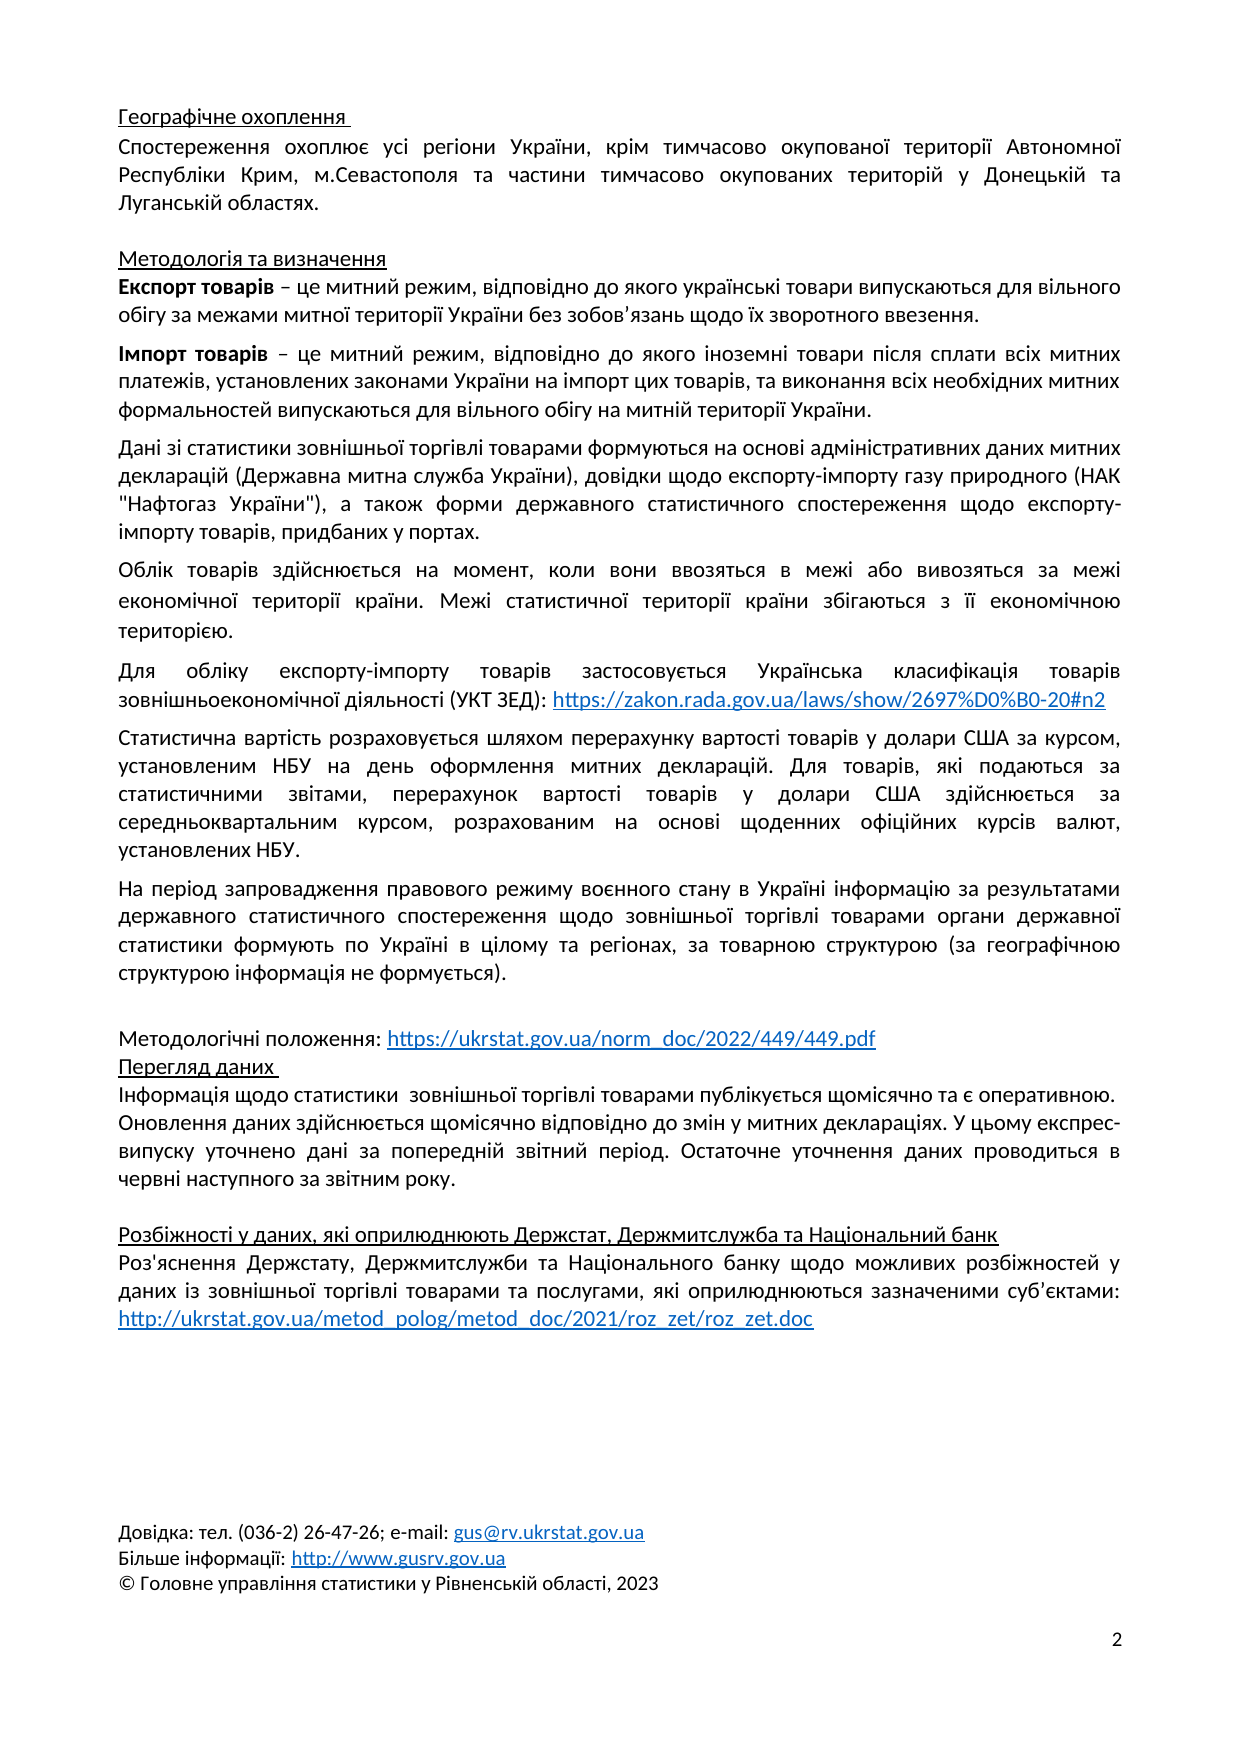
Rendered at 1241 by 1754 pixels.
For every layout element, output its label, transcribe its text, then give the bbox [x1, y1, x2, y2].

text Перегляд даних [118, 1052, 1122, 1080]
text Методологічні положення: https://ukrstat.gov.ua/norm_doc/2022/449/449.pdf [118, 1024, 1122, 1052]
text © Головне управління статистики у Рівненській області, 2023 [118, 1570, 1122, 1596]
text Для обліку експорту-імпорту товарів застосовується Українська класифікація товарів зовнішньоекономічної діяльності (УКТ ЗЕД): https://zakon.rada.gov.ua/laws/show/2697%D0%B0-20#n2 [118, 657, 1122, 713]
text Статистична вартість розраховується шляхом перерахунку вартості товарів у долари США за курсом, установленим НБУ на день оформлення митних декларацій. Для товарів, які подаються за статистичними звітами, перерахунок вартості товарів у долари США здійснюється за середньоквартальним курсом, розрахованим на основі щоденних офіційних курсів валют, установлених НБУ. [118, 723, 1122, 863]
text Облік товарів здійснюється на момент, коли вони ввозяться в межі або вивозяться за межі економічної території країни. Межі статистичної території країни збігаються з її економічною територією. [118, 556, 1122, 644]
text Розбіжності у даних, які оприлюднюють Держстат, Держмитслужба та Національний банк [118, 1220, 1122, 1248]
text Довідка: тел. (036-2) 26-47-26; e-mail: gus@rv.ukrstat.gov.ua [118, 1519, 1122, 1545]
text Оновлення даних здійснюється щомісячно відповідно до змін у митних деклараціях. У цьому експрес-випуску уточнено дані за попередній звітний період. Остаточне уточнення даних проводиться в червні наступного за звітним року. [118, 1108, 1122, 1192]
text Більше інформації: http://www.gusrv.gov.ua [118, 1545, 1122, 1570]
text Методологія та визначення [118, 244, 1122, 272]
text Імпорт товарів – це митний режим, відповідно до якого іноземні товари після сплати всіх митних платежів, установлених законами України на імпорт цих товарів, та виконання всіх необхідних митних формальностей випускаються для вільного обігу на митній території України. [118, 339, 1122, 423]
text Дані зі статистики зовнішньої торгівлі товарами формуються на основі адміністративних даних митних декларацій (Державна митна служба України), довідки щодо експорту-імпорту газу природного (НАК "Нафтогаз України"), а також форми державного статистичного спостереження щодо експорту-імпорту товарів, придбаних у портах. [118, 433, 1122, 545]
text Географічне охоплення [118, 102, 1122, 130]
text Роз'яснення Держстату, Держмитслужби та Національного банку щодо можливих розбіжностей у даних із зовнішньої торгівлі товарами та послугами, які оприлюднюються зазначеними суб’єктами: http://ukrstat.gov.ua/metod_polog/metod_doc/2021/roz_zet/roz_zet.doc [118, 1248, 1122, 1332]
text Інформація щодо статистики зовнішньої торгівлі товарами публікується щомісячно та є оперативною. [118, 1080, 1122, 1108]
text Експорт товарів – це митний режим, відповідно до якого українські товари випускаються для вільного обігу за межами митної території України без зобов’язань щодо їх зворотного ввезення. [118, 272, 1122, 328]
text Спостереження охоплює усі регіони України, крім тимчасово окупованої території Автономної Республіки Крим, м.Севастополя та частини тимчасово окупованих територій у Донецькій та Луганській областях. [118, 132, 1122, 216]
text На період запровадження правового режиму воєнного стану в Україні інформацію за результатами державного статистичного спостереження щодо зовнішньої торгівлі товарами органи державної статистики формують по Україні в цілому та регіонах, за товарною структурою (за географічною структурою інформація не формується). [118, 874, 1122, 986]
